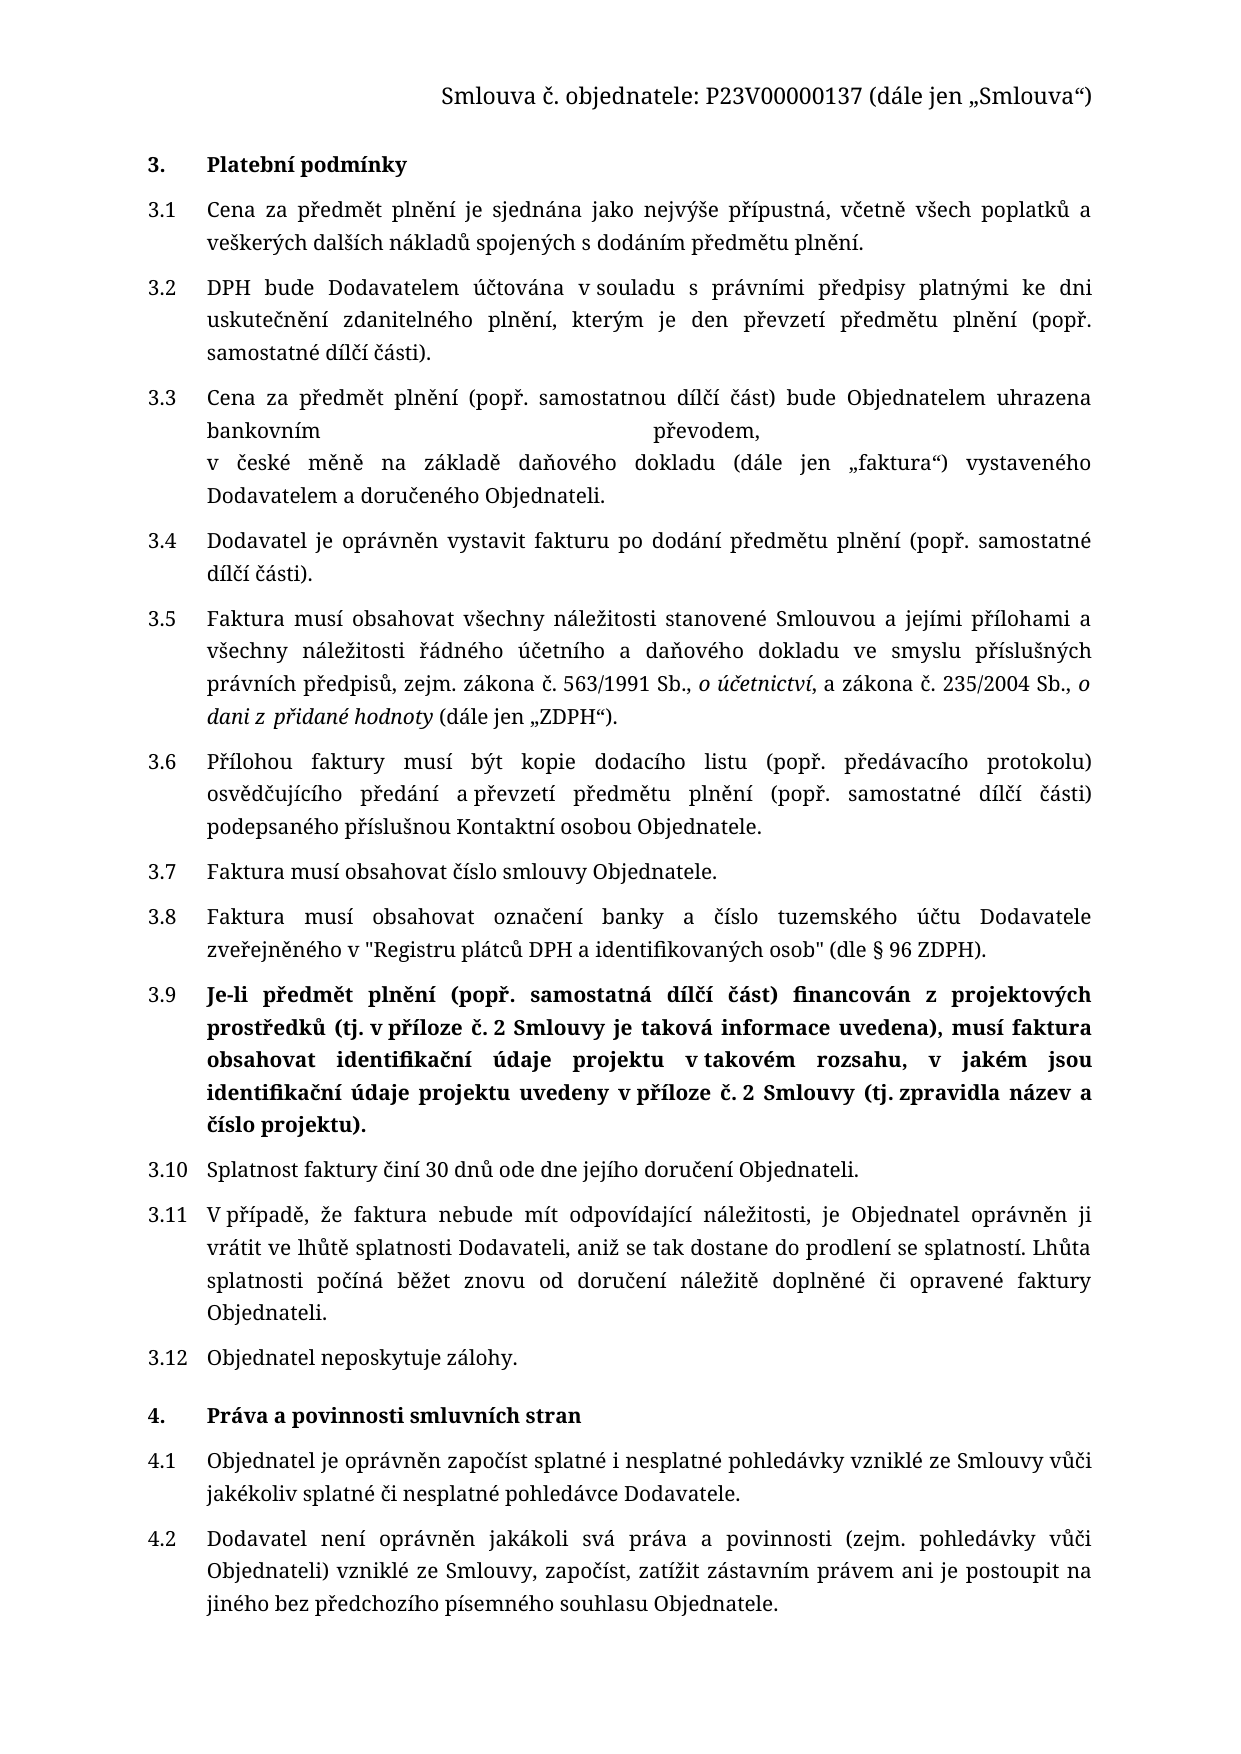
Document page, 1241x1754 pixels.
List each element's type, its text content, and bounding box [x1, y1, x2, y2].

list DPH bude Dodavatelem účtována v souladu s právními předpisy platnými ke dni uskutečnění zdanitelného plnění, kterým je den převzetí předmětu plnění (popř. samostatné dílčí části). [148, 273, 1093, 367]
list Platební podmínky [148, 150, 1093, 179]
list Cena za předmět plnění je sjednána jako nejvýše přípustná, včetně všech poplatků a veškerých dalších nákladů spojených s dodáním předmětu plnění. [148, 195, 1093, 256]
list Cena za předmět plnění (popř. samostatnou dílčí část) bude Objednatelem uhrazena bankovním převodem, v české měně na základě daňového dokladu (dále jen „faktura“) vystaveného Dodavatelem a doručeného Objednateli. [148, 383, 1093, 509]
list Faktura musí obsahovat všechny náležitosti stanovené Smlouvou a jejími přílohami a všechny náležitosti řádného účetního a daňového dokladu ve smyslu příslušných právních předpisů, zejm. zákona č. 563/1991 Sb., o účetnictví, a zákona č. 235/2004 Sb., o dani z přidané hodnoty (dále jen „ZDPH“). [148, 604, 1093, 730]
list Dodavatel je oprávněn vystavit fakturu po dodání předmětu plnění (popř. samostatné dílčí části). [148, 526, 1093, 587]
list Přílohou faktury musí být kopie dodacího listu (popř. předávacího protokolu) osvědčujícího předání a převzetí předmětu plnění (popř. samostatné dílčí části) podepsaného příslušnou Kontaktní osobou Objednatele. [148, 747, 1093, 841]
list Práva a povinnosti smluvních stran [148, 1401, 1093, 1429]
list Dodavatel není oprávněn jakákoli svá práva a povinnosti (zejm. pohledávky vůči Objednateli) vzniklé ze Smlouvy, započíst, zatížit zástavním právem ani je postoupit na jiného bez předchozího písemného souhlasu Objednatele. [148, 1524, 1093, 1618]
list Objednatel neposkytuje zálohy. [148, 1343, 1093, 1372]
list Faktura musí obsahovat číslo smlouvy Objednatele. [148, 857, 1093, 886]
list Objednatel je oprávněn započíst splatné i nesplatné pohledávky vzniklé ze Smlouvy vůči jakékoliv splatné či nesplatné pohledávce Dodavatele. [148, 1446, 1093, 1507]
list V případě, že faktura nebude mít odpovídající náležitosti, je Objednatel oprávněn ji vrátit ve lhůtě splatnosti Dodavateli, aniž se tak dostane do prodlení se splatností. Lhůta splatnosti počíná běžet znovu od doručení náležitě doplněné či opravené faktury Objednateli. [148, 1201, 1093, 1327]
list Splatnost faktury činí 30 dnů ode dne jejího doručení Objednateli. [148, 1156, 1093, 1184]
list Faktura musí obsahovat označení banky a číslo tuzemského účtu Dodavatele zveřejněného v "Registru plátců DPH a identifikovaných osob" (dle § 96 ZDPH). [148, 902, 1093, 963]
list Je-li předmět plnění (popř. samostatná dílčí část) financován z projektových prostředků (tj. v příloze č. 2 Smlouvy je taková informace uvedena), musí faktura obsahovat identifikační údaje projektu v takovém rozsahu, v jakém jsou identifikační údaje projektu uvedeny v příloze č. 2 Smlouvy (tj. zpravidla název a číslo projektu). [148, 980, 1093, 1139]
